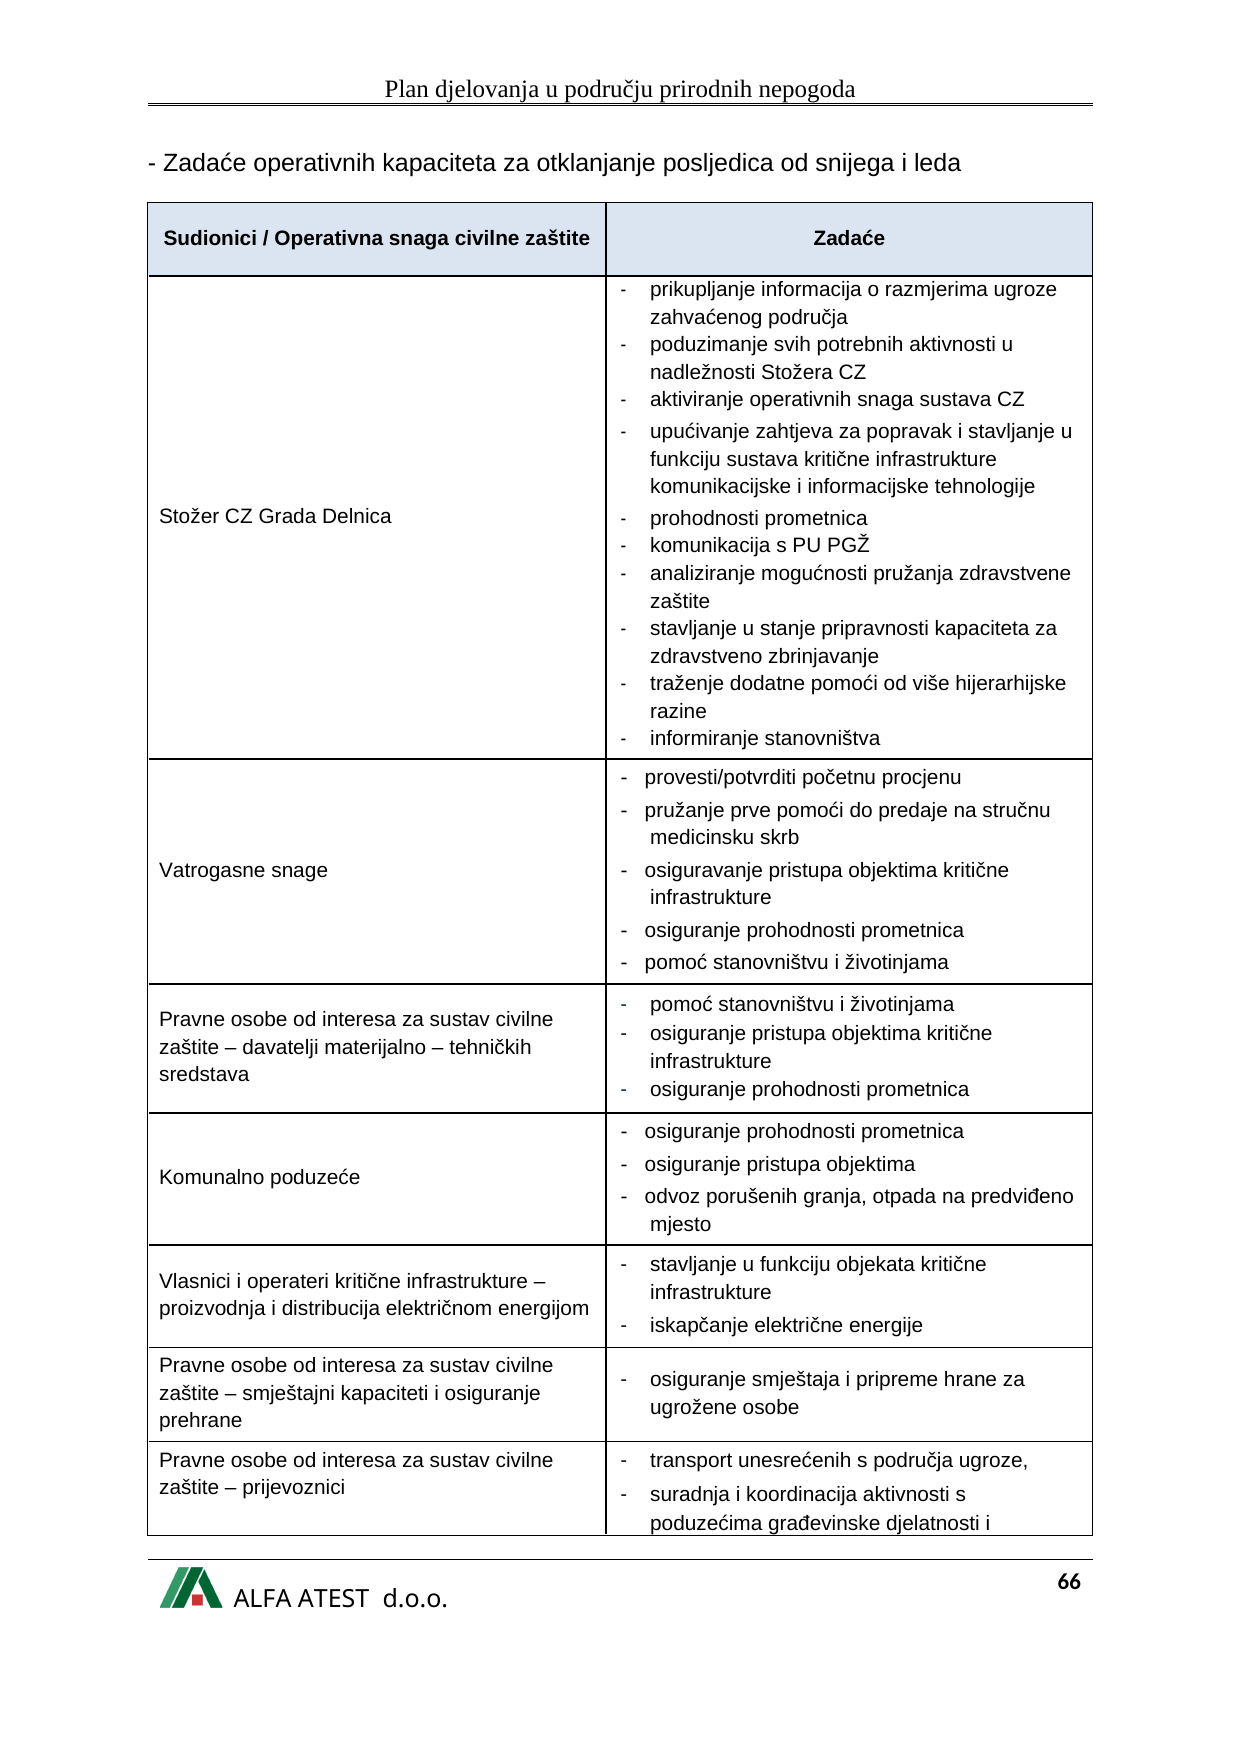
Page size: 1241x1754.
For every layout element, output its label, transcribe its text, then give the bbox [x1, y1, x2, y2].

table_cell stavljanje u funkciju objekata kritične infrastrukture iskapčanje električne energije [607, 1246, 1092, 1346]
table_cell Pravne osobe od interesa za sustav civilne zaštite – smještajni kapaciteti i osiguranje prehrane [148, 1348, 605, 1441]
table_cell Stožer CZ Grada Delnica [148, 276, 605, 758]
table_cell - provesti/potvrditi početnu procjenu - pružanje prve pomoći do predaje na stručnu medicinsku skrb - osiguravanje pristupa objektima kritične infrastrukture - osiguranje prohodnosti prometnica - pomoć stanovništvu i životinjama [607, 760, 1092, 983]
picture [159, 1567, 223, 1608]
table_header Sudionici / Operativna snaga civilne zaštite [148, 203, 605, 275]
table_cell Pravne osobe od interesa za sustav civilne zaštite – davatelji materijalno – tehničkih sredstava [148, 984, 605, 1112]
table_cell Pravne osobe od interesa za sustav civilne zaštite – prijevoznici [148, 1442, 605, 1534]
table_cell transport unesrećenih s područja ugroze, suradnja i koordinacija aktivnosti s poduzećima građevinske djelatnosti i komunalnim službama [607, 1442, 1092, 1534]
table_cell Komunalno poduzeće [148, 1113, 605, 1244]
table_cell Vlasnici i operateri kritične infrastrukture – proizvodnja i distribucija električnom energijom [148, 1245, 605, 1346]
table_cell Vatrogasne snage [148, 759, 605, 983]
table_cell prikupljanje informacija o razmjerima ugroze zahvaćenog područja poduzimanje svih potrebnih aktivnosti u nadležnosti Stožera CZ aktiviranje operativnih snaga sustava CZ upućivanje zahtjeva za popravak i stavljanje u funkciju sustava kritične infrastrukture komunikacijske i informacijske tehnologije prohodnosti prometnica komunikacija s PU PGŽ analiziranje mogućnosti pružanja zdravstvene zaštite stavljanje u stanje pripravnosti kapaciteta za zdravstveno zbrinjavanje traženje dodatne pomoći od više hijerarhijske razine informiranje stanovništva [607, 277, 1092, 758]
table_cell - osiguranje prohodnosti prometnica - osiguranje pristupa objektima - odvoz porušenih granja, otpada na predviđeno mjesto [607, 1114, 1092, 1244]
text - Zadaće operativnih kapaciteta za otklanjanje posljedica od snijega i leda [148, 148, 1092, 176]
table_cell osiguranje smještaja i pripreme hrane za ugrožene osobe [607, 1348, 1092, 1441]
table_cell pomoć stanovništvu i životinjama osiguranje pristupa objektima kritične infrastrukture osiguranje prohodnosti prometnica [607, 985, 1092, 1112]
table_header Zadaće [607, 203, 1092, 275]
